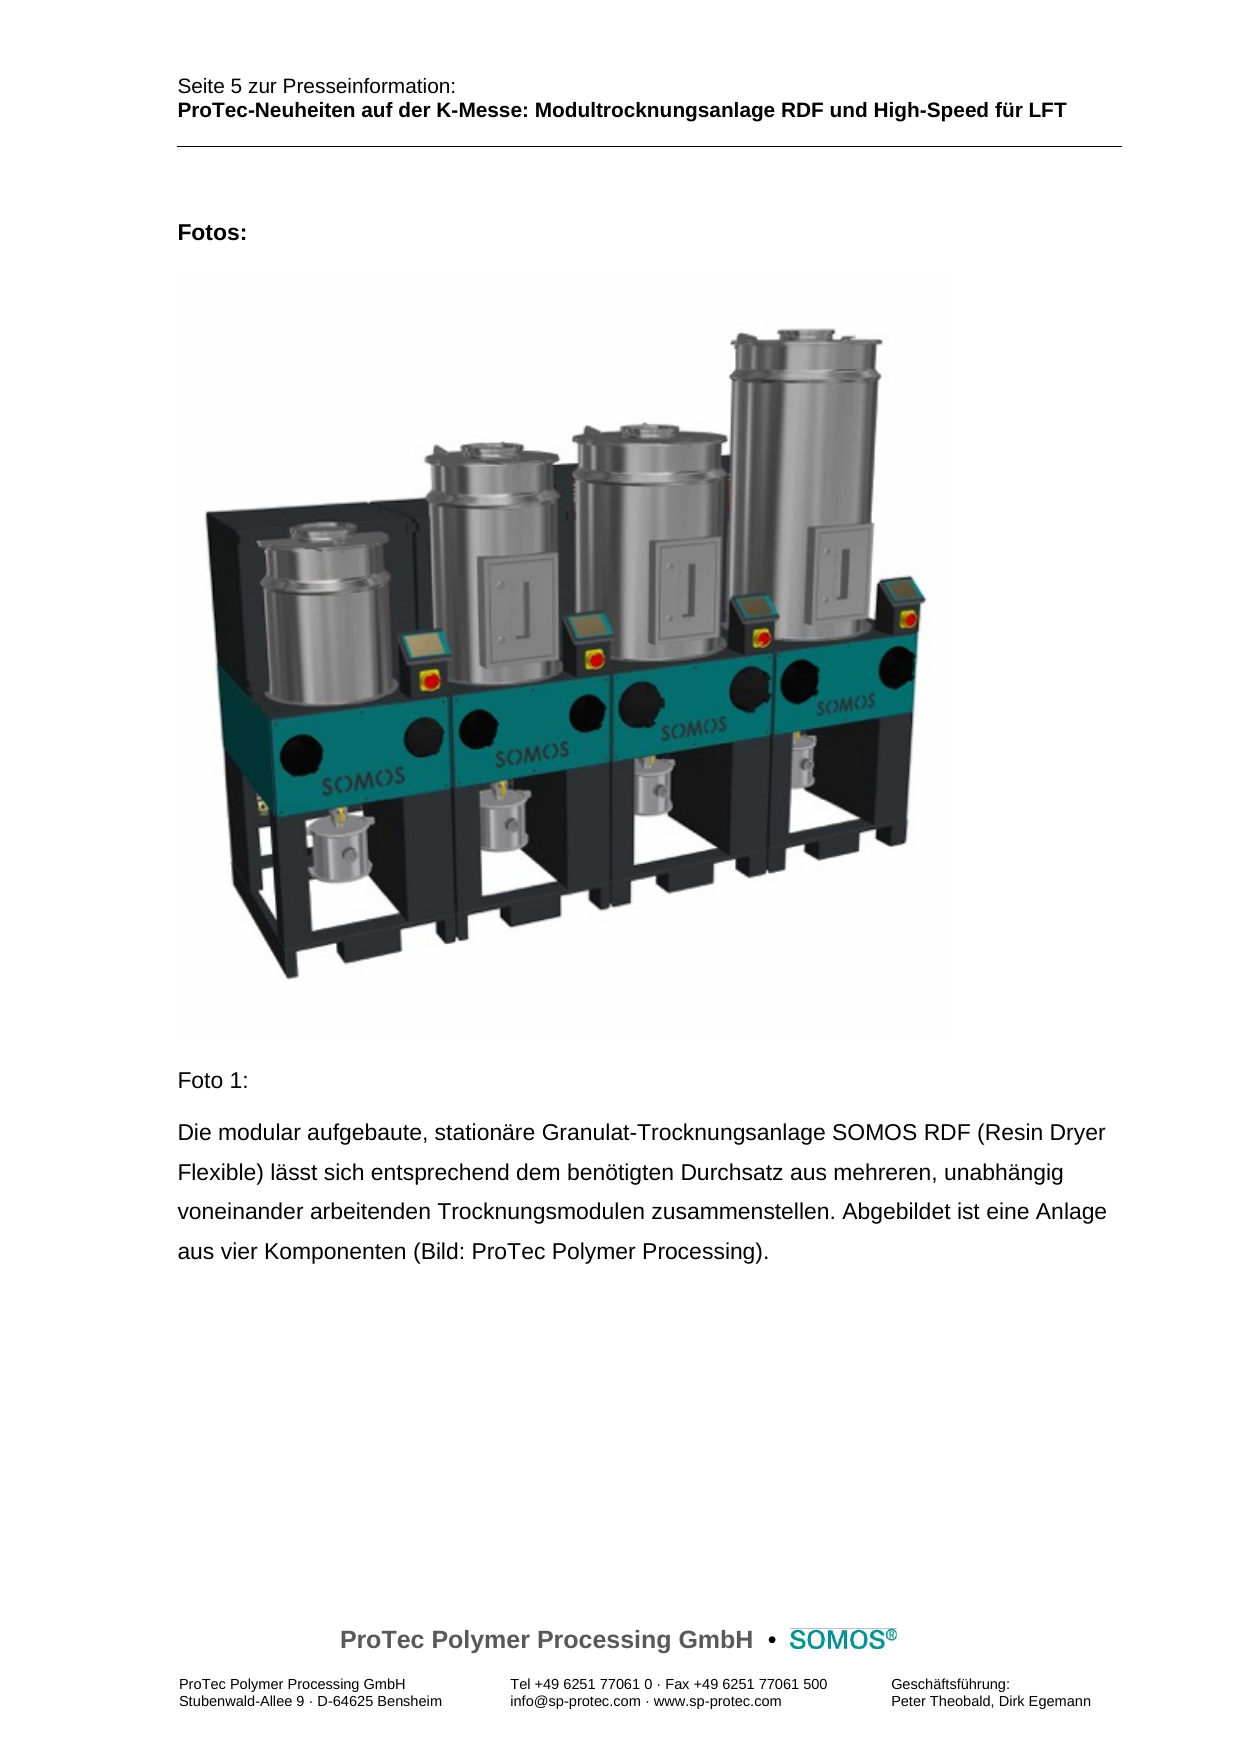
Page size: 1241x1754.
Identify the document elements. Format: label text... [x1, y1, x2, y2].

picture [177, 271, 947, 1041]
text Fotos: [177, 219, 1122, 246]
text Foto 1: [177, 1067, 1122, 1093]
text Die modular aufgebaute, stationäre Granulat-Trocknungsanlage SOMOS RDF (Resin Dryer Flexible) lässt sich entsprechend dem benötigten Durchsatz aus mehreren, unabhängig voneinander arbeitenden Trocknungsmodulen zusammenstellen. Abgebildet ist eine Anlage aus vier Komponenten (Bild: ProTec Polymer Processing). [177, 1119, 1122, 1264]
picture [790, 1628, 897, 1649]
